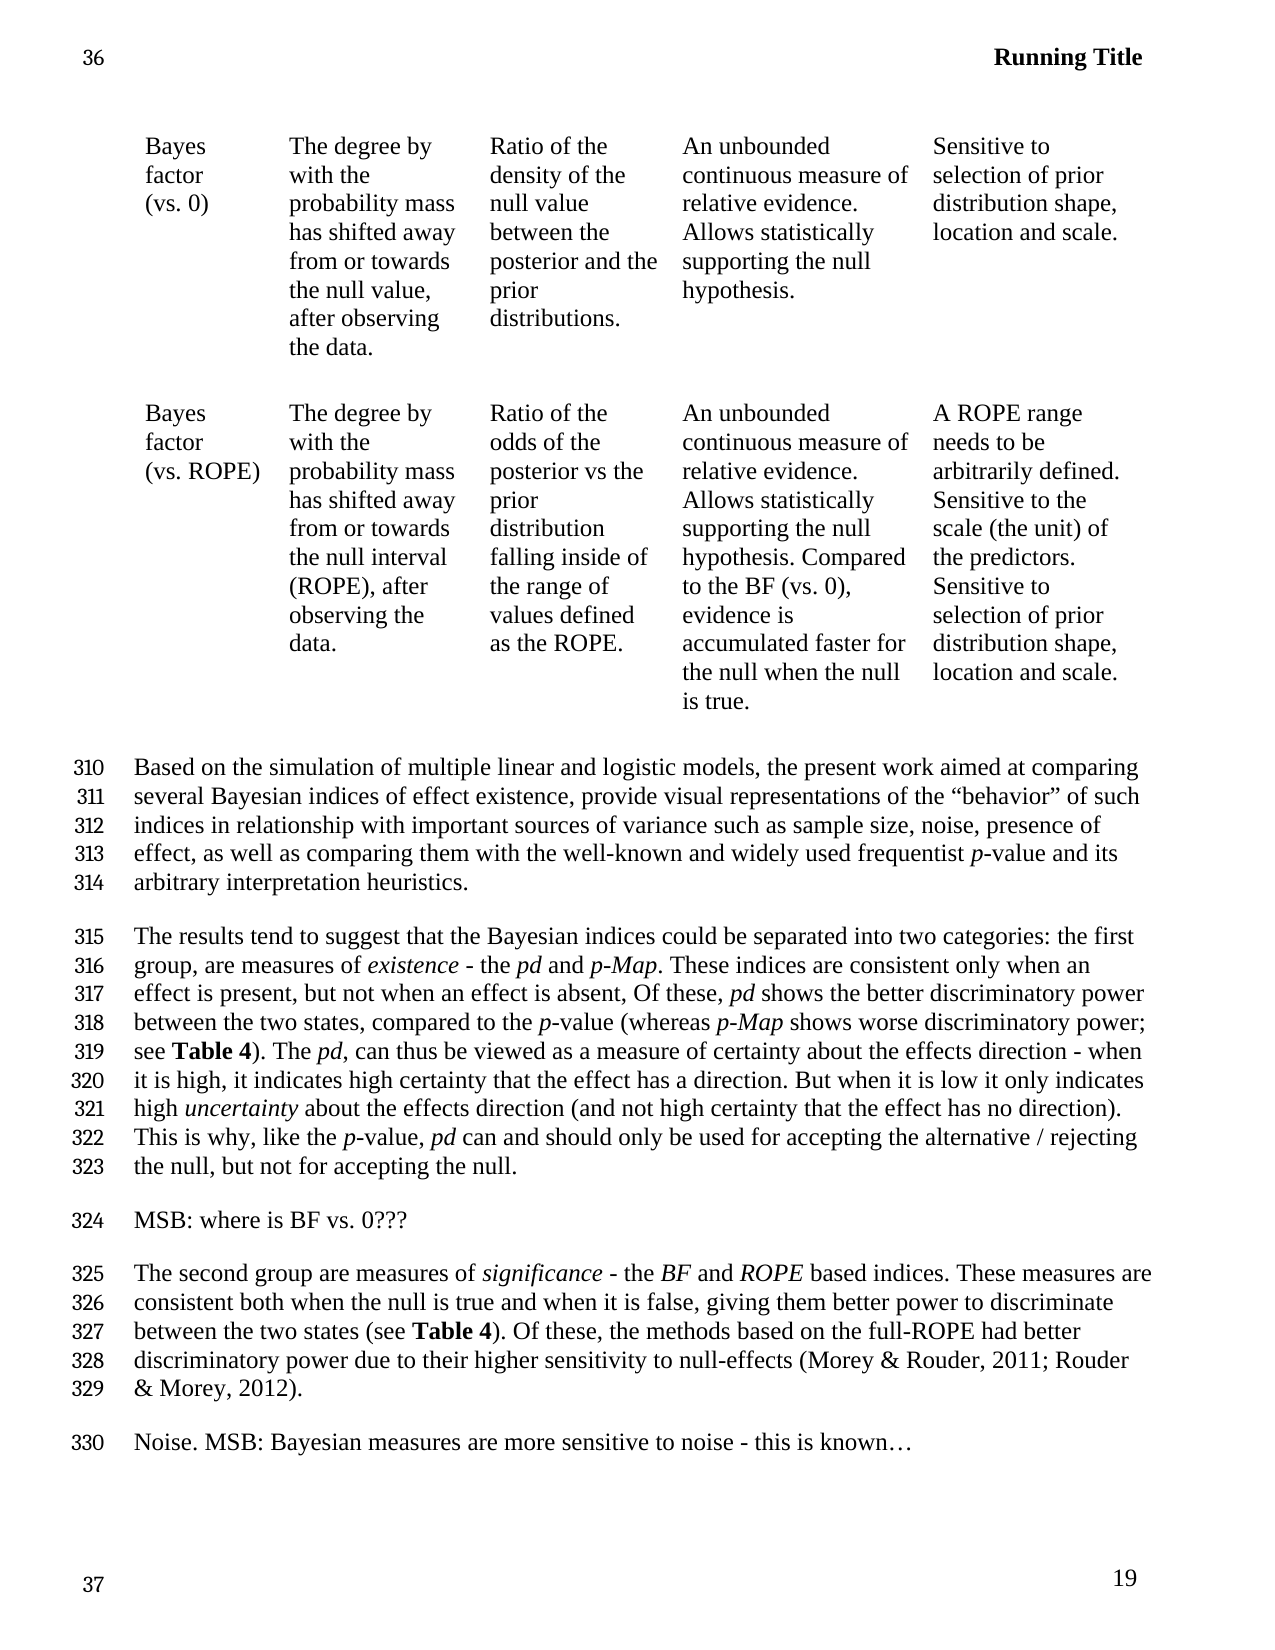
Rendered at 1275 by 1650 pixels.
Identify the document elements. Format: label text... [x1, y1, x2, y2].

table_cell An unbounded continuous measure of relative evidence. Allows statistically supporting the null hypothesis. [671, 119, 921, 386]
table_cell The degree by with the probability mass has shifted away from or towards the null value, after observing the data. [278, 119, 478, 386]
table_cell The degree by with the probability mass has shifted away from or towards the null interval (ROPE), after observing the data. [278, 386, 478, 740]
table_cell Sensitive to selection of prior distribution shape, location and scale. [921, 119, 1152, 386]
table_cell Bayes factor (vs. ROPE) [134, 386, 278, 740]
text MSB: where is BF vs. 0??? [133, 1205, 1152, 1233]
text Based on the simulation of multiple linear and logistic models, the present work aimed at comparing several Bayesian indices of effect existence, provide visual representations of the “behavior” of such indices in relationship with important sources of variance such as sample size, noise, presence of effect, as well as comparing them with the well-known and widely used frequentist p-value and its arbitrary interpretation heuristics. [133, 752, 1152, 896]
table_cell A ROPE range needs to be arbitrarily defined. Sensitive to the scale (the unit) of the predictors. Sensitive to selection of prior distribution shape, location and scale. [921, 386, 1152, 740]
text Noise. MSB: Bayesian measures are more sensitive to noise - this is known… [133, 1427, 1152, 1456]
table_cell An unbounded continuous measure of relative evidence. Allows statistically supporting the null hypothesis. Compared to the BF (vs. 0), evidence is accumulated faster for the null when the null is true. [671, 386, 921, 740]
text The second group are measures of significance - the BF and ROPE based indices. These measures are consistent both when the null is true and when it is false, giving them better power to discriminate between the two states (see Table 4). Of these, the methods based on the full-ROPE had better discriminatory power due to their higher sensitivity to null-effects (Morey & Rouder, 2011; Rouder & Morey, 2012). [133, 1258, 1152, 1402]
table_cell Ratio of the odds of the posterior vs the prior distribution falling inside of the range of values defined as the ROPE. [478, 386, 671, 740]
text The results tend to suggest that the Bayesian indices could be separated into two categories: the first group, are measures of existence - the pd and p-Map. These indices are consistent only when an effect is present, but not when an effect is absent, Of these, pd shows the better discriminatory power between the two states, compared to the p-value (whereas p-Map shows worse discriminatory power; see Table 4). The pd, can thus be viewed as a measure of certainty about the effects direction - when it is high, it indicates high certainty that the effect has a direction. But when it is low it only indicates high uncertainty about the effects direction (and not high certainty that the effect has no direction). This is why, like the p-value, pd can and should only be used for accepting the alternative / rejecting the null, but not for accepting the null. [133, 921, 1152, 1180]
table_cell Bayes factor (vs. 0) [134, 119, 278, 386]
table_cell Ratio of the density of the null value between the posterior and the prior distributions. [478, 119, 671, 386]
